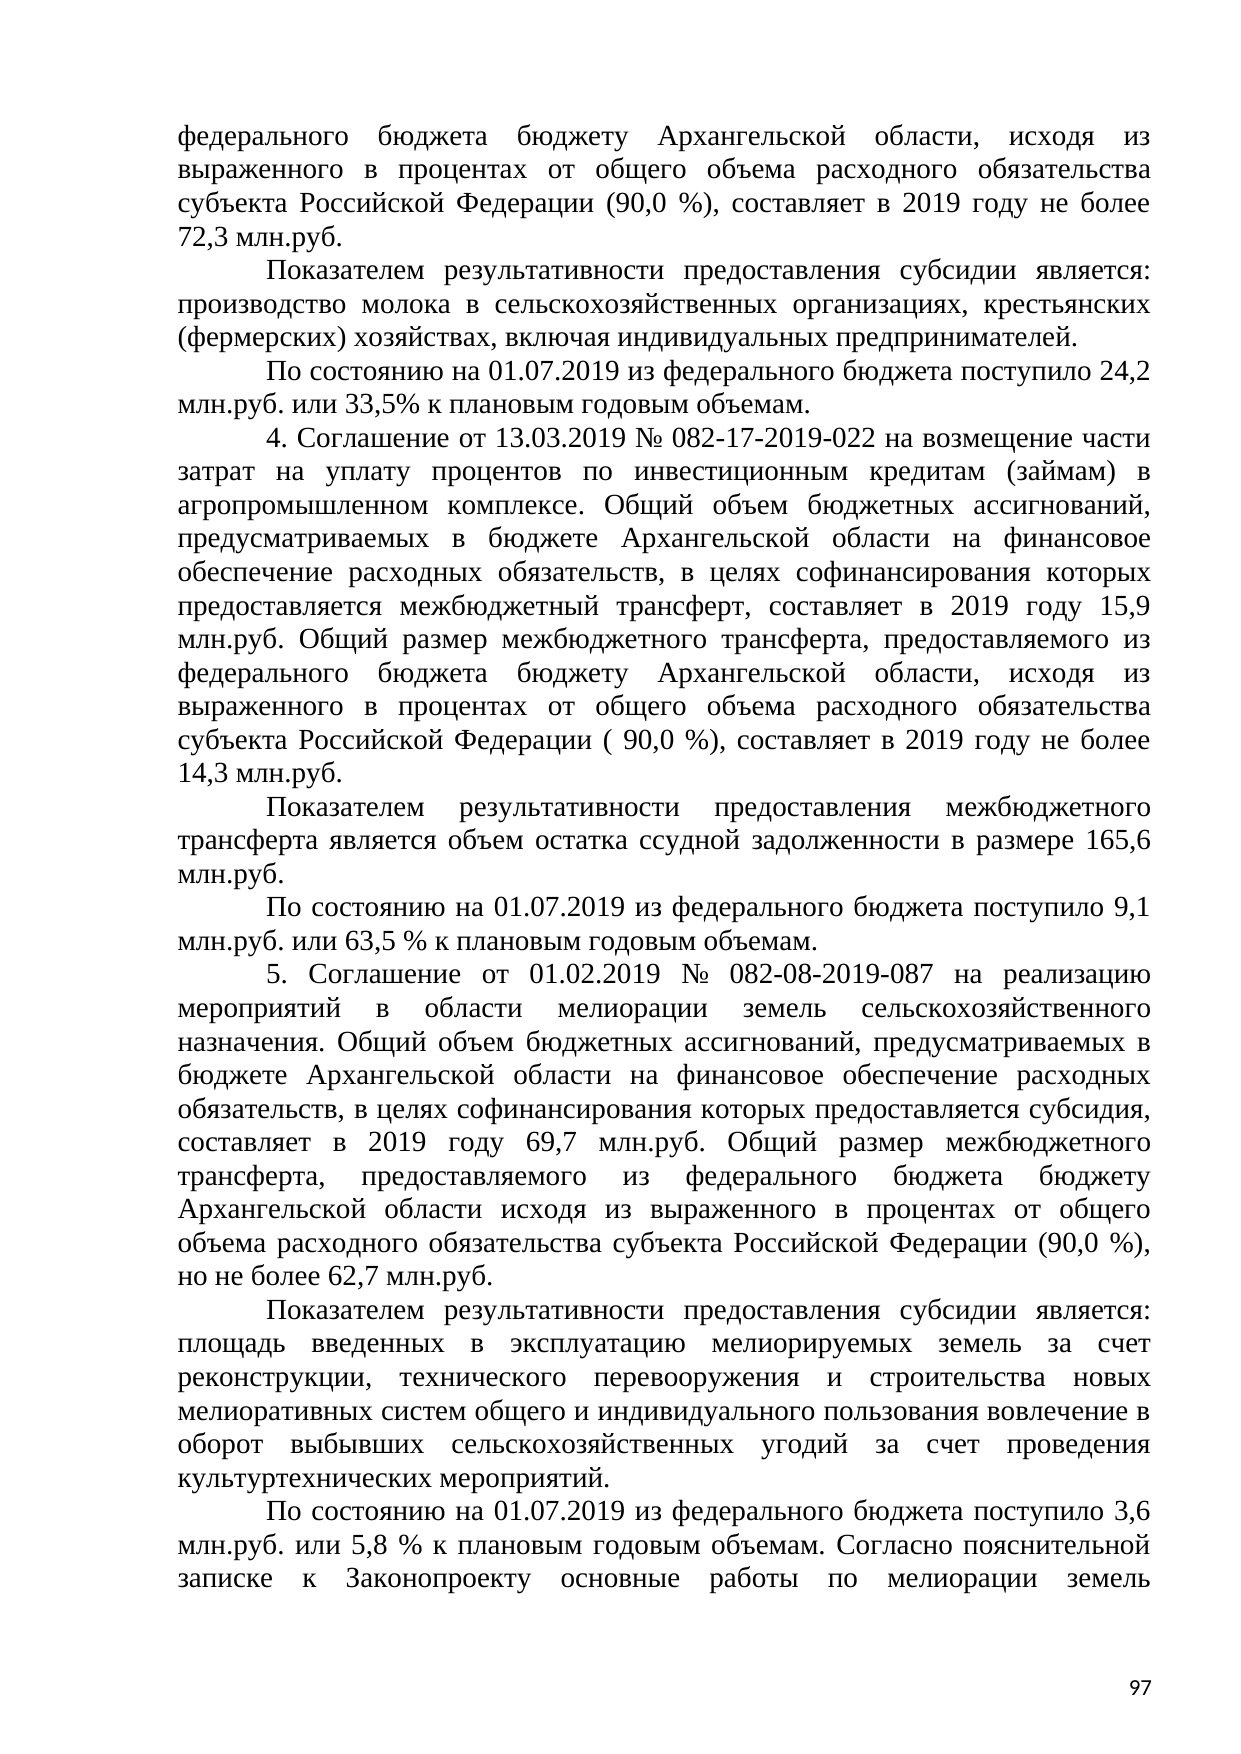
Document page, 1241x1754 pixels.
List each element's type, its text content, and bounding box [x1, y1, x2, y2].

list Показателем результативности предоставления межбюджетного трансферта является объем остатка ссудной задолженности в размере 165,6 млн.руб. [177, 789, 1152, 889]
list Показателем результативности предоставления субсидии является: производство молока в сельскохозяйственных организациях, крестьянских (фермерских) хозяйствах, включая индивидуальных предпринимателей. [177, 252, 1152, 353]
list По состоянию на 01.07.2019 из федерального бюджета поступило 24,2 млн.руб. или 33,5% к плановым годовым объемам. [177, 353, 1152, 420]
list 5. Соглашение от 01.02.2019 № 082-08-2019-087 на реализацию мероприятий в области мелиорации земель сельскохозяйственного назначения. Общий объем бюджетных ассигнований, предусматриваемых в бюджете Архангельской области на финансовое обеспечение расходных обязательств, в целях софинансирования которых предоставляется субсидия, составляет в 2019 году 69,7 млн.руб. Общий размер межбюджетного трансферта, предоставляемого из федерального бюджета бюджету Архангельской области исходя из выраженного в процентах от общего объема расходного обязательства субъекта Российской Федерации (90,0 %), но не более 62,7 млн.руб. [177, 957, 1152, 1292]
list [177, 1493, 1152, 1594]
list По состоянию на 01.07.2019 из федерального бюджета поступило 9,1 млн.руб. или 63,5 % к плановым годовым объемам. [177, 889, 1152, 957]
list 4. Соглашение от 13.03.2019 № 082-17-2019-022 на возмещение части затрат на уплату процентов по инвестиционным кредитам (займам) в агропромышленном комплексе. Общий объем бюджетных ассигнований, предусматриваемых в бюджете Архангельской области на финансовое обеспечение расходных обязательств, в целях софинансирования которых предоставляется межбюджетный трансферт, составляет в 2019 году 15,9 млн.руб. Общий размер межбюджетного трансферта, предоставляемого из федерального бюджета бюджету Архангельской области, исходя из выраженного в процентах от общего объема расходного обязательства субъекта Российской Федерации ( 90,0 %), составляет в 2019 году не более 14,3 млн.руб. [177, 420, 1152, 789]
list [177, 118, 1152, 252]
list Показателем результативности предоставления субсидии является: площадь введенных в эксплуатацию мелиорируемых земель за счет реконструкции, технического перевооружения и строительства новых мелиоративных систем общего и индивидуального пользования вовлечение в оборот выбывших сельскохозяйственных угодий за счет проведения культуртехнических мероприятий. [177, 1292, 1152, 1493]
